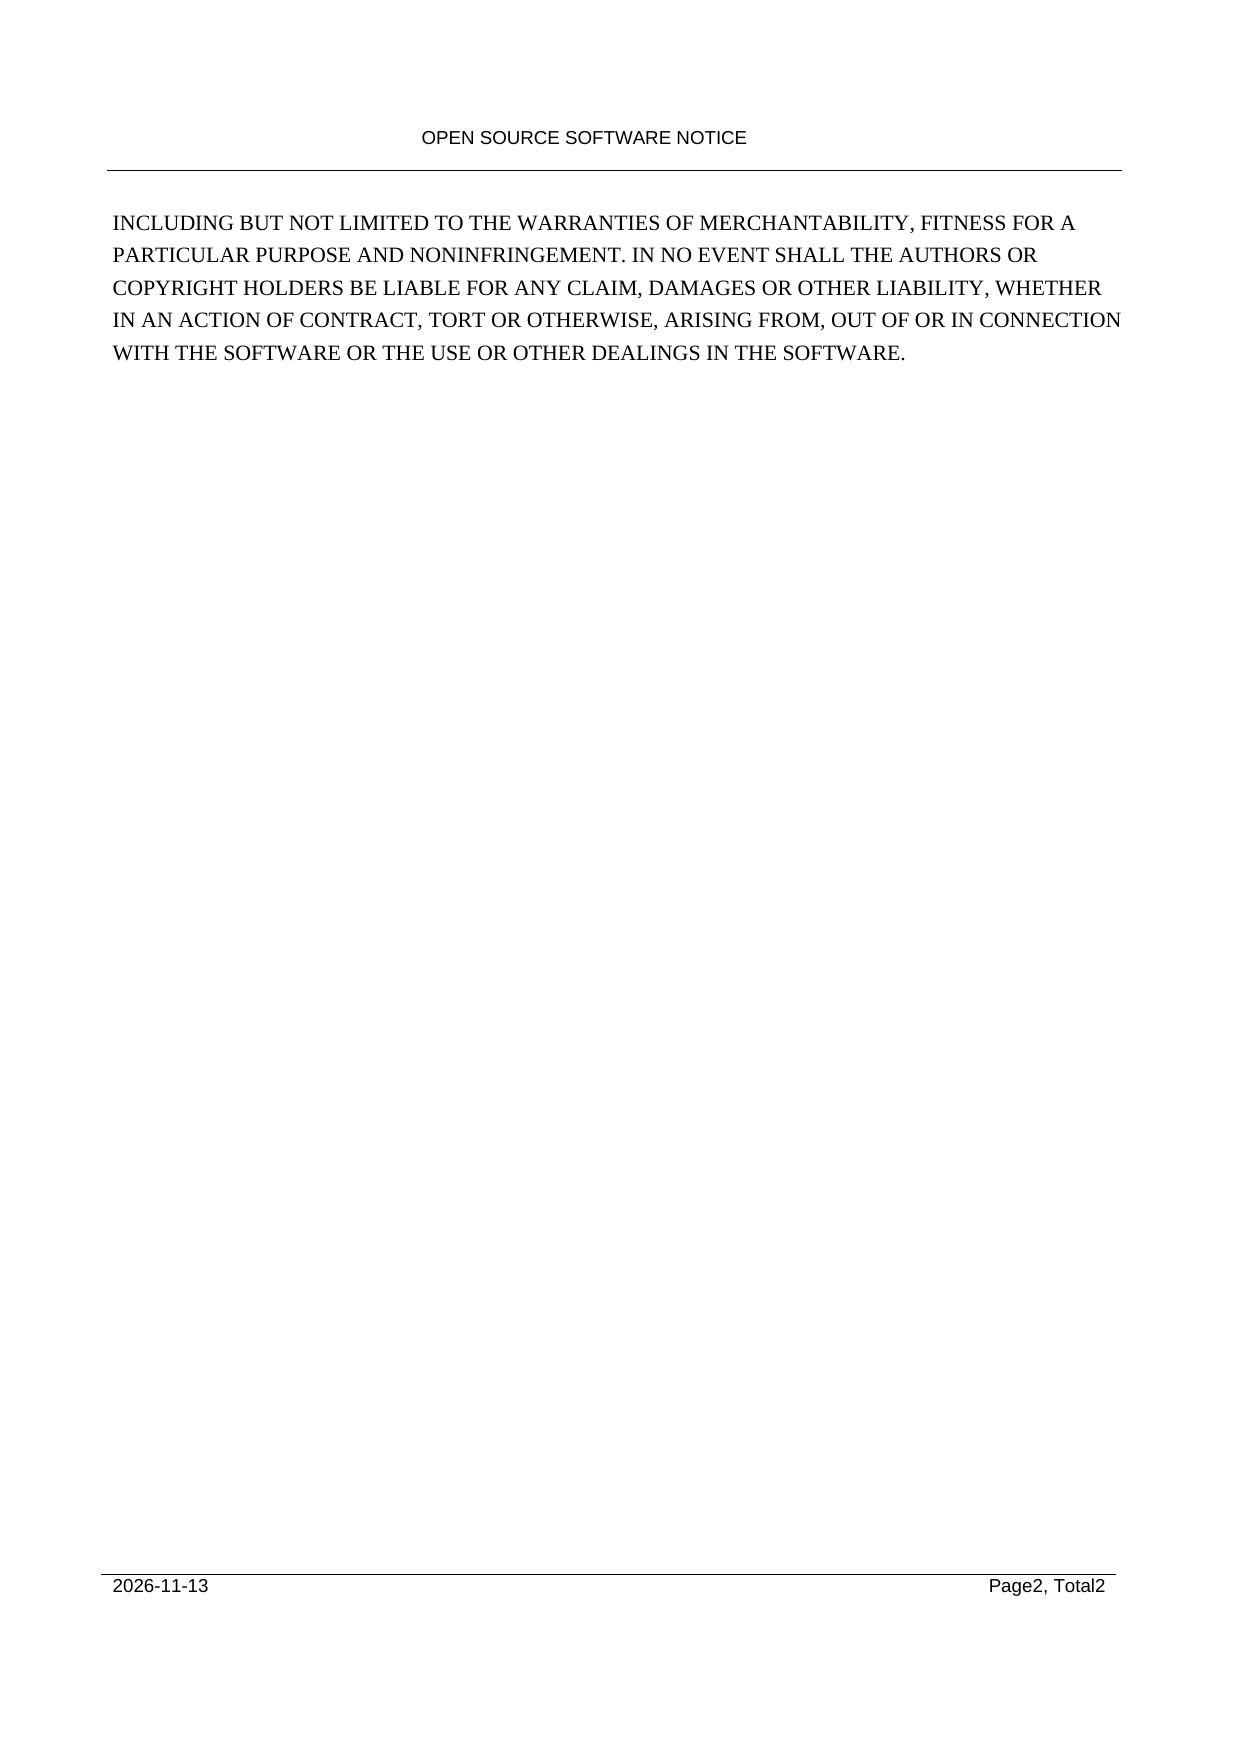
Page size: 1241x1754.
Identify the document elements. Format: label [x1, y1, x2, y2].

text [112, 206, 1128, 401]
